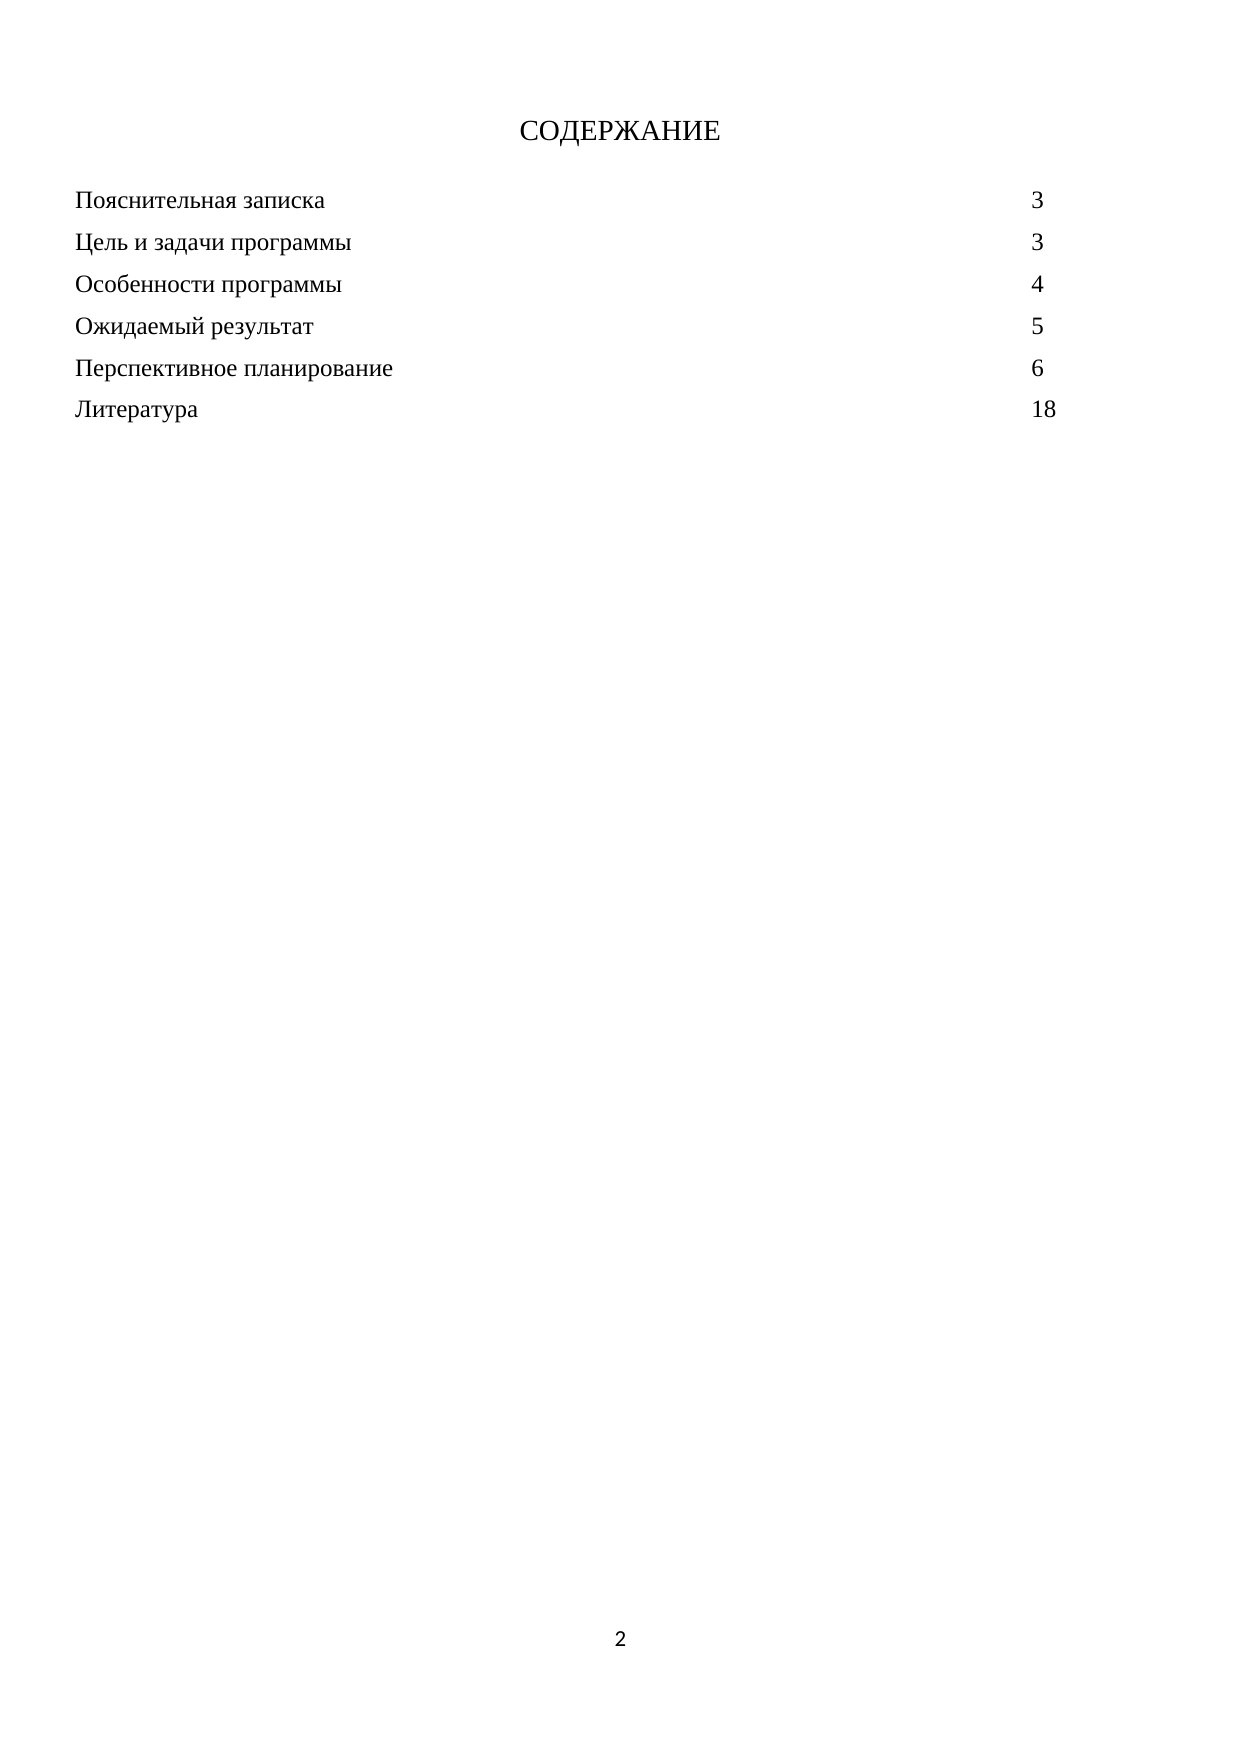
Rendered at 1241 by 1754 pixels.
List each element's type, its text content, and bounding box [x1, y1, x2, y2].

text СОДЕРЖАНИЕ [75, 113, 1165, 147]
table_cell 3 [1020, 227, 1176, 269]
table_cell Цель и задачи программы [64, 227, 1020, 269]
table_cell Ожидаемый результат [64, 311, 1020, 353]
table_cell Литература [64, 395, 1020, 436]
table_header Пояснительная записка [64, 185, 1020, 227]
table_cell Особенности программы [64, 269, 1020, 311]
table_cell 4 [1020, 269, 1176, 311]
table_header 3 [1020, 185, 1176, 227]
table_cell 6 [1020, 353, 1176, 394]
table_cell 18 [1020, 395, 1176, 436]
table_cell Перспективное планирование [64, 353, 1020, 394]
table_cell 5 [1020, 311, 1176, 353]
